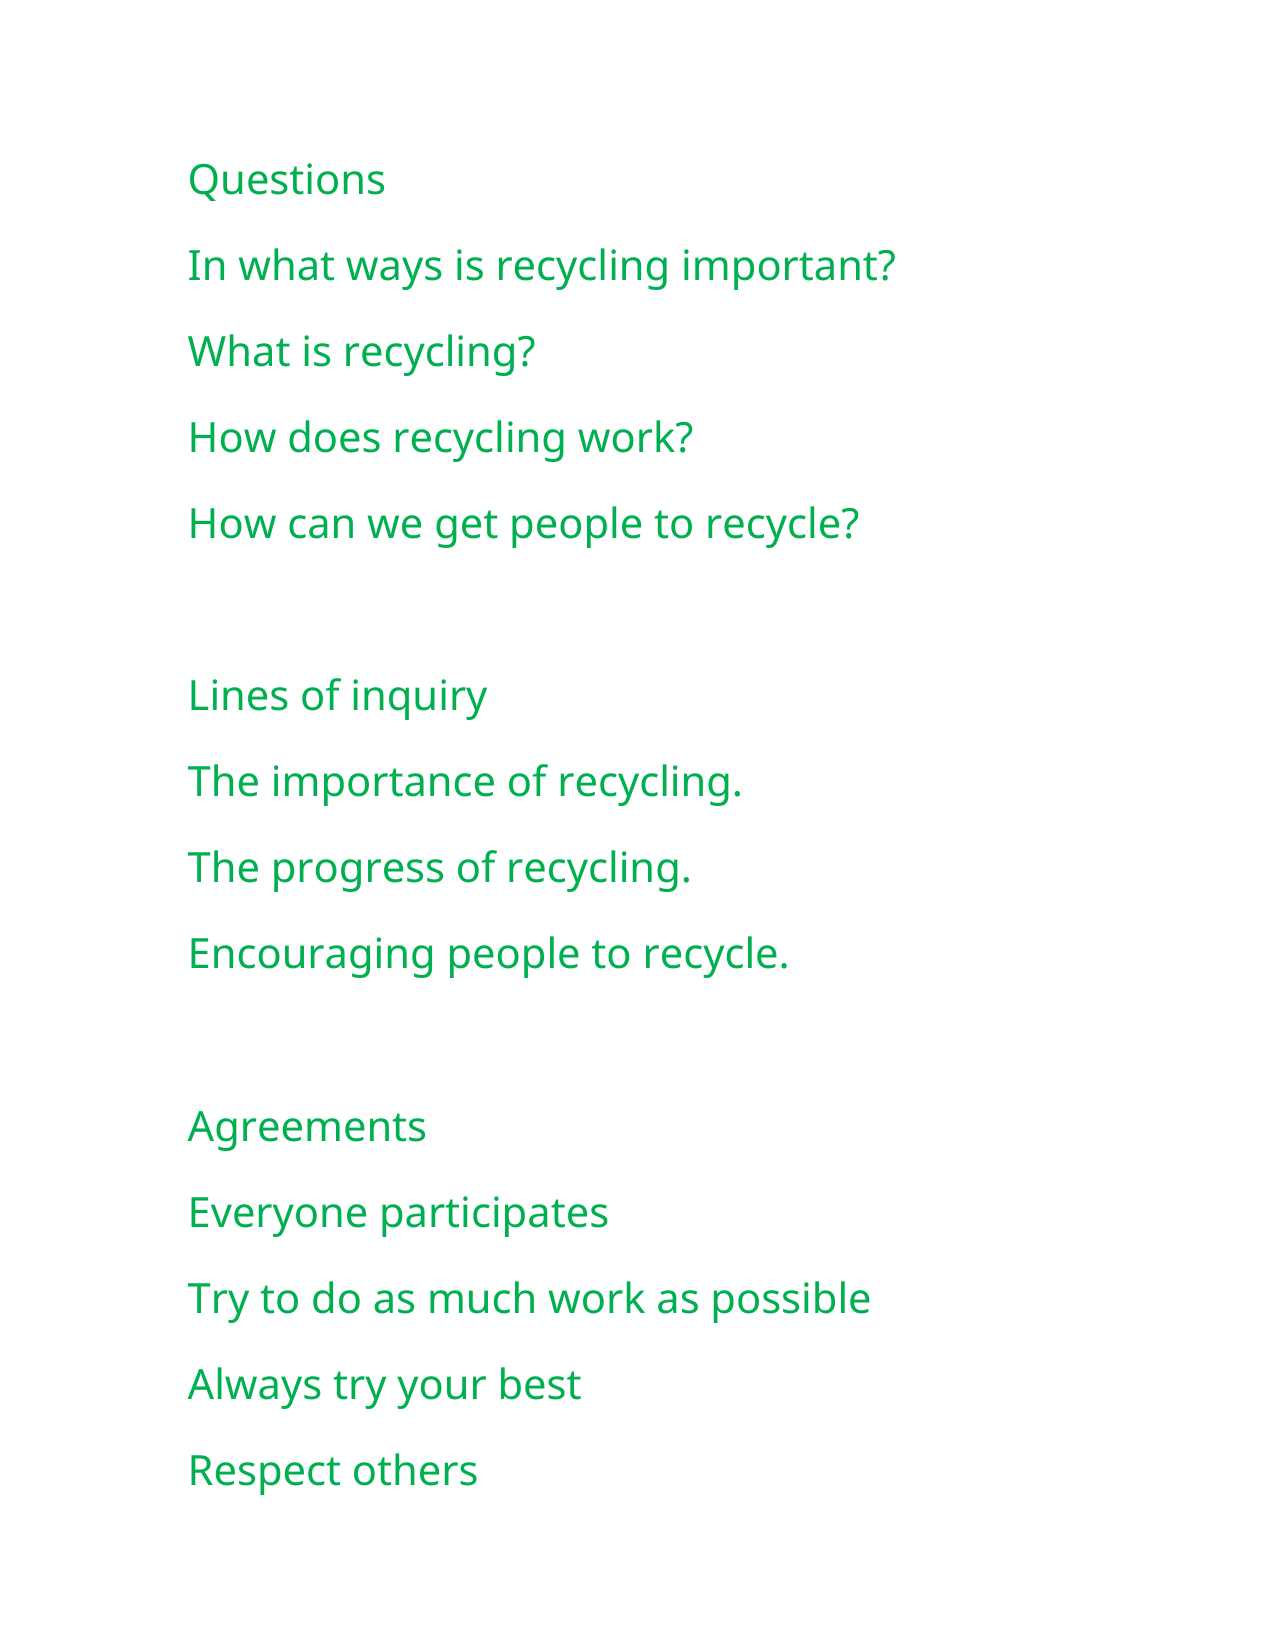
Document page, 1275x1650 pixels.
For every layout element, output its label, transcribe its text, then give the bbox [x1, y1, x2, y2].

text Agreements [187, 1096, 1087, 1153]
text Lines of inquiry [187, 666, 1087, 723]
text Always try your best [187, 1354, 1087, 1411]
text Questions [187, 150, 1087, 207]
text In what ways is recycling important? [187, 236, 1087, 293]
text Encouraging people to recycle. [187, 924, 1087, 981]
text Everyone participates [187, 1182, 1087, 1239]
text The importance of recycling. [187, 752, 1087, 809]
text Respect others [187, 1441, 1087, 1497]
text How can we get people to recycle? [187, 494, 1087, 551]
text What is recycling? [187, 322, 1087, 379]
text The progress of recycling. [187, 838, 1087, 895]
text Try to do as much work as possible [187, 1268, 1087, 1325]
text How does recycling work? [187, 408, 1087, 465]
